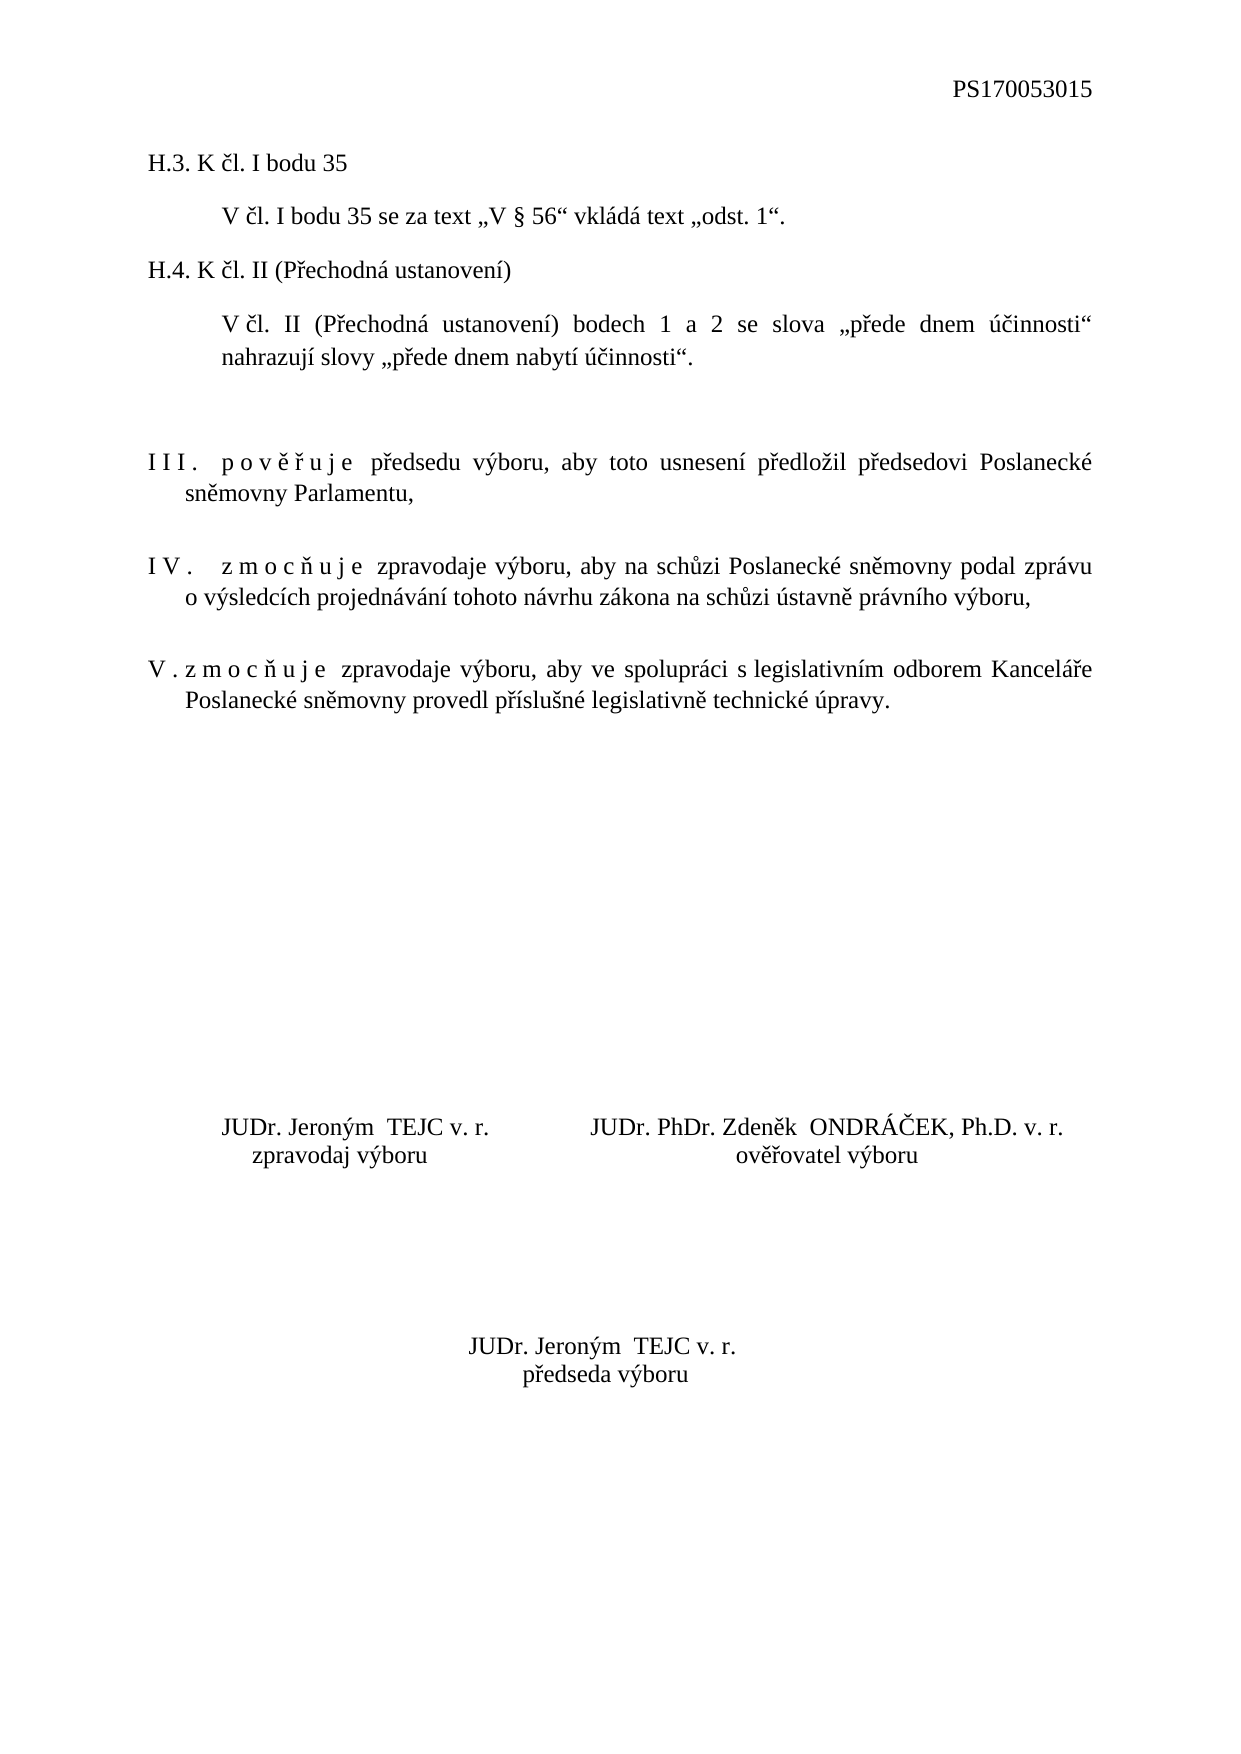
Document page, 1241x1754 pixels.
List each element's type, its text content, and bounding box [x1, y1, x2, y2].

text zmocňuje zpravodaje výboru, aby na schůzi Poslanecké sněmovny podal zprávu o výsledcích projednávání tohoto návrhu zákona na schůzi ústavně právního výboru, [148, 551, 1093, 611]
text předseda výboru [148, 1359, 1093, 1388]
text V čl. I bodu 35 se za text „V § 56“ vkládá text „odst. 1“. [148, 201, 1093, 230]
text H.3. K čl. I bodu 35 [148, 148, 1093, 176]
text V čl. II (Přechodná ustanovení) bodech 1 a 2 se slova „přede dnem účinnosti“ nahrazují slovy „přede dnem nabytí účinnosti“. [221, 309, 1093, 371]
text JUDr. Jeroným TEJC v. r. [148, 1331, 1093, 1359]
text H.4. K čl. II (Přechodná ustanovení) [148, 255, 1093, 284]
text zpravodaj výboru ověřovatel výboru [148, 1140, 1093, 1169]
text zmocňuje zpravodaje výboru, aby ve spolupráci s legislativním odborem Kanceláře Poslanecké sněmovny provedl příslušné legislativně technické úpravy. [148, 654, 1093, 714]
text JUDr. Jeroným TEJC v. r. JUDr. PhDr. Zdeněk ONDRÁČEK, Ph.D. v. r. [221, 1112, 1093, 1140]
text pověřuje předsedu výboru, aby toto usnesení předložil předsedovi Poslanecké sněmovny Parlamentu, [148, 447, 1093, 507]
